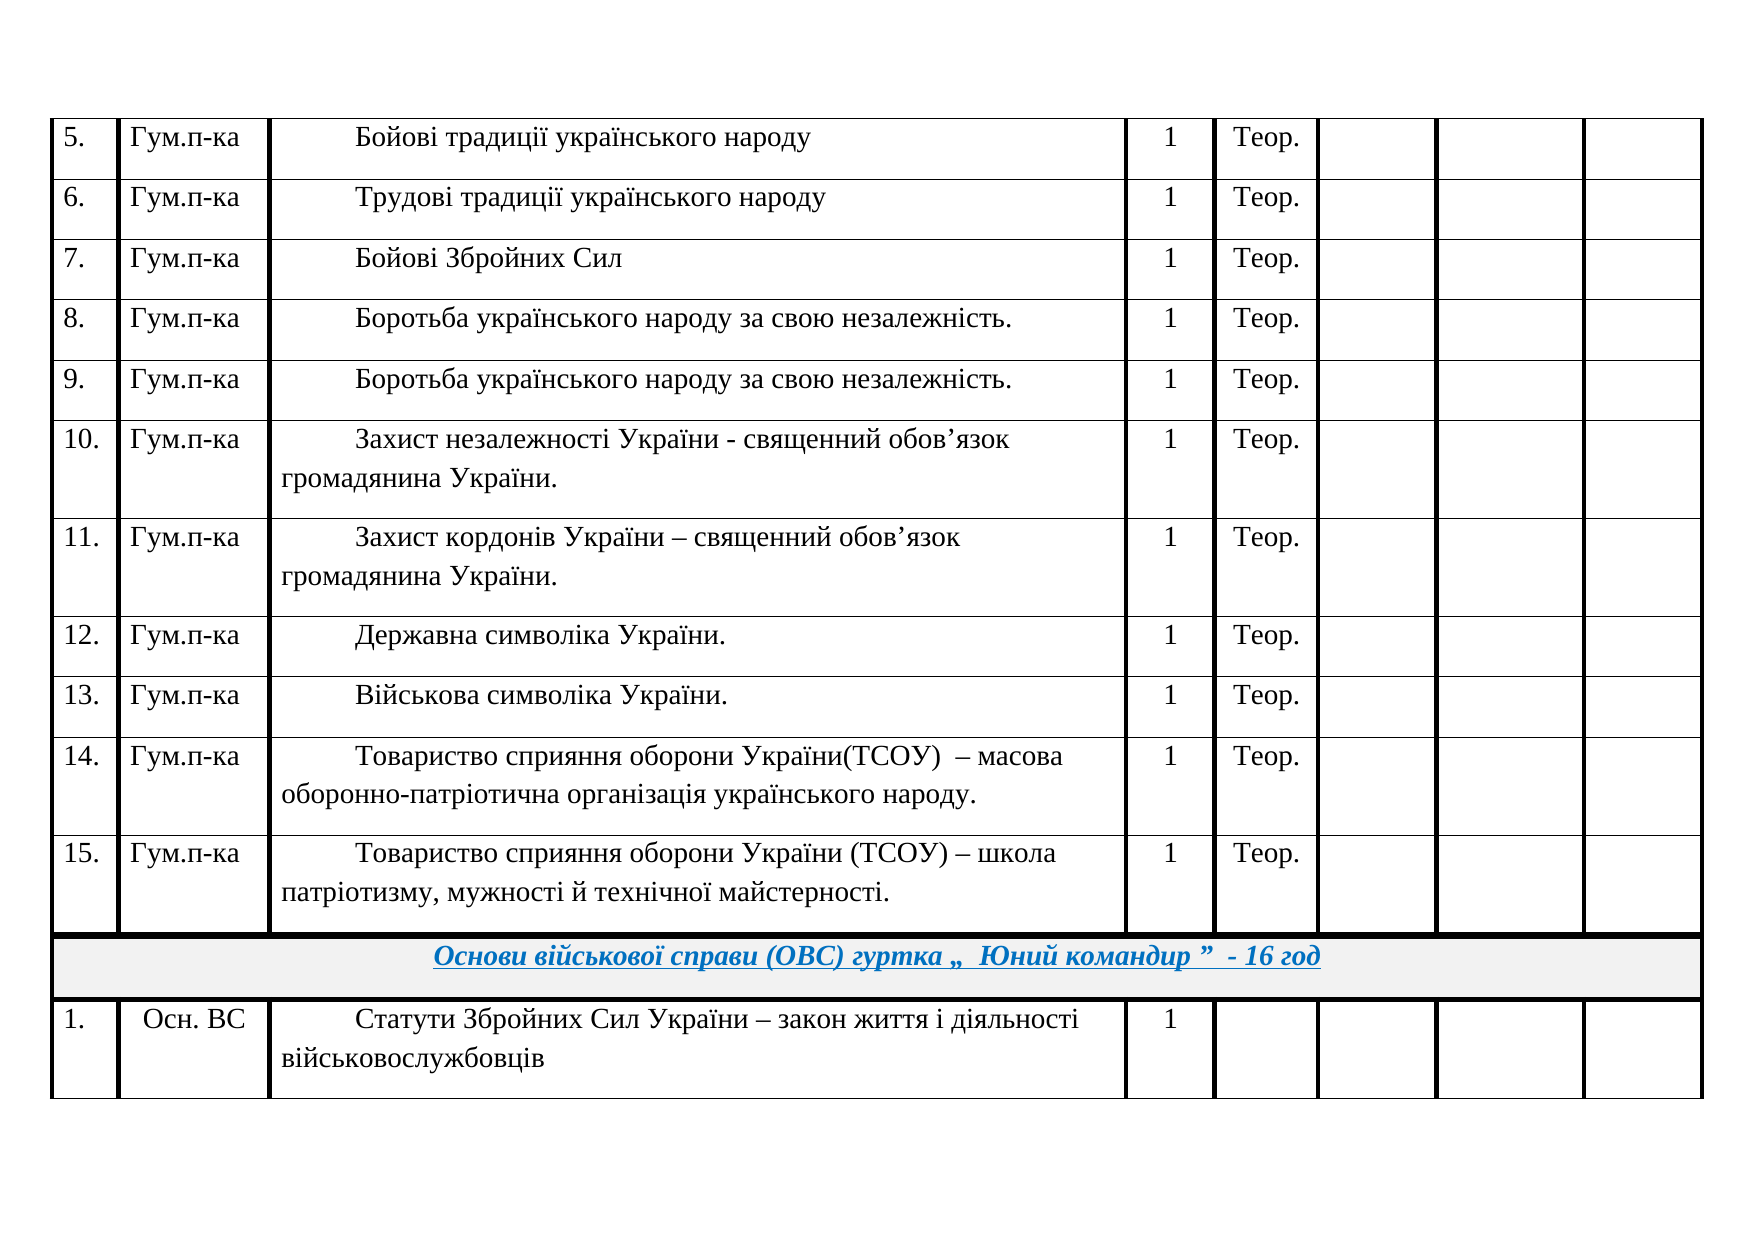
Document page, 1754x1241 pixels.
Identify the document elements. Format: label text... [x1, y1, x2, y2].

table_cell [1586, 738, 1700, 834]
table_cell Осн. ВС [121, 1002, 267, 1098]
table_cell [54, 677, 116, 737]
table_cell [54, 617, 116, 676]
table_cell [1320, 677, 1434, 737]
table_cell [54, 361, 116, 420]
table_cell Теор. [1217, 421, 1316, 518]
table_cell [1439, 300, 1582, 360]
table_cell [54, 421, 116, 518]
table_cell [1320, 738, 1434, 834]
table_cell [1320, 519, 1434, 616]
table_cell [1320, 617, 1434, 676]
table_cell 1 [1128, 1002, 1212, 1098]
table_cell [54, 300, 116, 360]
table_cell Гум.п-ка [121, 677, 267, 737]
table_cell Боротьба українського народу за свою незалежність. [272, 361, 1124, 420]
table_cell Гум.п-ка [121, 836, 267, 932]
table_cell [1439, 240, 1582, 299]
table_cell [1586, 300, 1700, 360]
table_cell 1 [1128, 300, 1212, 360]
table_cell [1586, 677, 1700, 737]
table_cell 1 [1128, 240, 1212, 299]
table_cell Гум.п-ка [121, 421, 267, 518]
table_cell [1320, 119, 1434, 178]
table_cell [1586, 180, 1700, 239]
table_cell [1439, 119, 1582, 178]
table_cell [1320, 180, 1434, 239]
table_cell [1586, 836, 1700, 932]
table_cell [1586, 519, 1700, 616]
table_cell [54, 240, 116, 299]
table_cell [1320, 240, 1434, 299]
table_cell [54, 180, 116, 239]
table_cell [1320, 421, 1434, 518]
table_cell Статути Збройних Сил України – закон життя і діяльності військовослужбовців [272, 1002, 1124, 1098]
table_cell [1320, 836, 1434, 932]
table_cell [1320, 1002, 1434, 1098]
table_cell [54, 1002, 116, 1098]
table_cell Державна символіка України. [272, 617, 1124, 676]
table_cell [1586, 1002, 1700, 1098]
table_cell [1586, 421, 1700, 518]
table_cell [1586, 240, 1700, 299]
table_cell Теор. [1217, 836, 1316, 932]
table_cell 1 [1128, 180, 1212, 239]
table_cell Теор. [1217, 677, 1316, 737]
table_cell 1 [1128, 421, 1212, 518]
table_cell Захист незалежності України - священний обов’язок громадянина України. [272, 421, 1124, 518]
table_cell Теор. [1217, 519, 1316, 616]
table_cell 1 [1128, 677, 1212, 737]
table_cell Захист кордонів України – священний обов’язок громадянина України. [272, 519, 1124, 616]
table_cell [1439, 738, 1582, 834]
table_cell [1439, 617, 1582, 676]
table_cell Гум.п-ка [121, 119, 267, 178]
table_cell Боротьба українського народу за свою незалежність. [272, 300, 1124, 360]
table_cell [1439, 361, 1582, 420]
table_cell [1320, 300, 1434, 360]
table_cell Гум.п-ка [121, 361, 267, 420]
table_cell Товариство сприяння оборони України(ТСОУ) – масова оборонно-патріотична організація українського народу. [272, 738, 1124, 834]
table_cell Основи військової справи (ОВС) гуртка „ Юний командир ” - 16 год [54, 939, 1700, 997]
table_cell [1586, 617, 1700, 676]
table_cell 1 [1128, 361, 1212, 420]
table_cell Бойові традиції українського народу [272, 119, 1124, 178]
table_cell [54, 519, 116, 616]
table_cell Теор. [1217, 361, 1316, 420]
table_cell 1 [1128, 836, 1212, 932]
table_cell [1439, 180, 1582, 239]
table_cell Гум.п-ка [121, 180, 267, 239]
table_cell Гум.п-ка [121, 738, 267, 834]
table_cell 1 [1128, 617, 1212, 676]
table_cell [54, 738, 116, 834]
table_cell Теор. [1217, 240, 1316, 299]
table_cell Військова символіка України. [272, 677, 1124, 737]
table_cell Бойові Збройних Сил [272, 240, 1124, 299]
table_cell [1439, 677, 1582, 737]
table_cell [54, 119, 116, 178]
table_cell Теор. [1217, 738, 1316, 834]
table_cell 1 [1128, 119, 1212, 178]
table_cell Трудові традиції українського народу [272, 180, 1124, 239]
table_cell Гум.п-ка [121, 300, 267, 360]
table_cell Гум.п-ка [121, 240, 267, 299]
table_cell 1 [1128, 519, 1212, 616]
table_cell [1586, 119, 1700, 178]
table_cell Товариство сприяння оборони України (ТСОУ) – школа патріотизму, мужності й технічної майстерності. [272, 836, 1124, 932]
table_cell [1439, 1002, 1582, 1098]
table_cell [1439, 421, 1582, 518]
table_cell 1 [1128, 738, 1212, 834]
table_cell [1586, 361, 1700, 420]
table_cell [1439, 519, 1582, 616]
table_cell Теор. [1217, 180, 1316, 239]
table_cell Теор. [1217, 119, 1316, 178]
table_cell Теор. [1217, 300, 1316, 360]
table_cell Гум.п-ка [121, 519, 267, 616]
table_cell Гум.п-ка [121, 617, 267, 676]
table_cell [1320, 361, 1434, 420]
table_cell [1439, 836, 1582, 932]
table_cell [54, 836, 116, 932]
table_cell Теор. [1217, 617, 1316, 676]
table_cell [1217, 1002, 1316, 1098]
